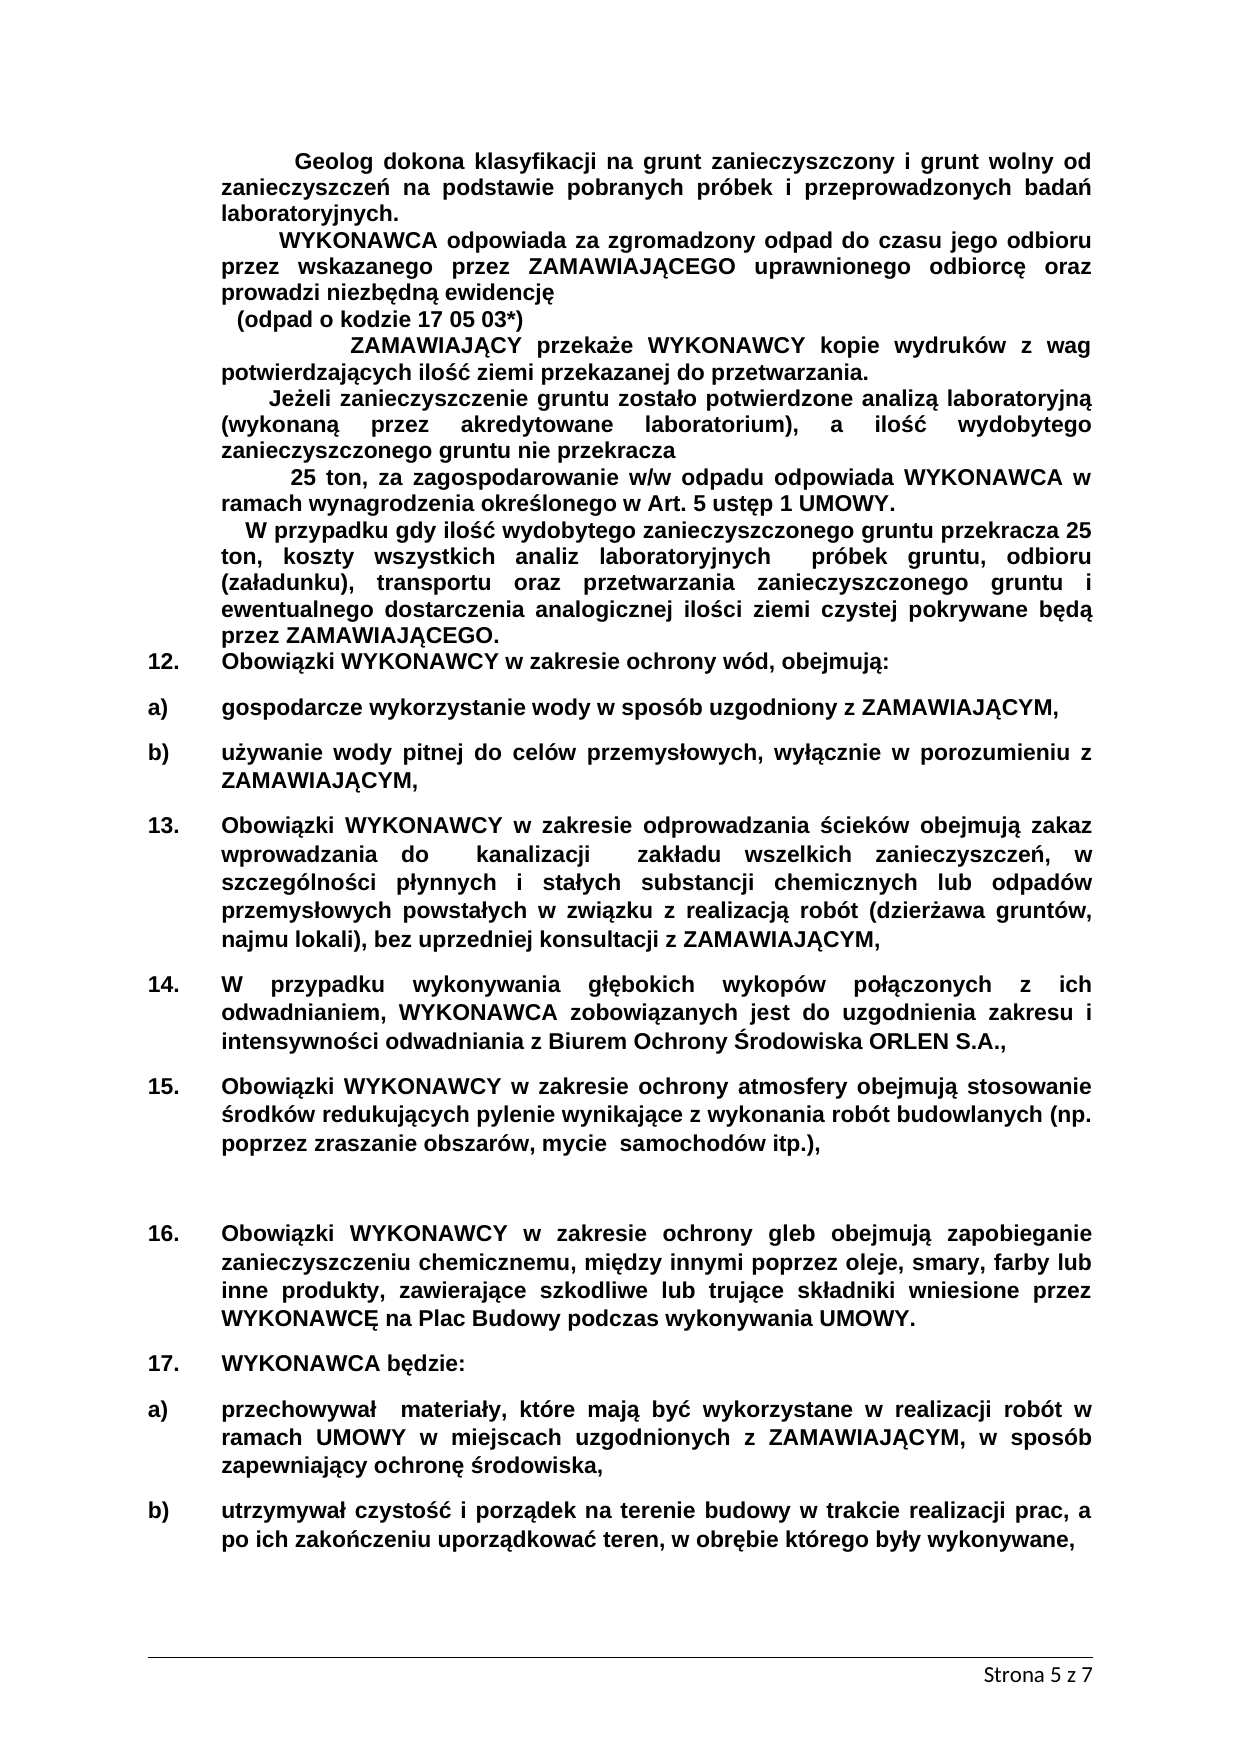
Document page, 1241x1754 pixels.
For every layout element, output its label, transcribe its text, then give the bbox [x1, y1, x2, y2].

text Geolog dokona klasyfikacji na grunt zanieczyszczony i grunt wolny od zanieczyszczeń na podstawie pobranych próbek i przeprowadzonych badań laboratoryjnych. [148, 148, 1093, 227]
text ZAMAWIAJĄCY przekaże WYKONAWCY kopie wydruków z wag potwierdzających ilość ziemi przekazanej do przetwarzania. [148, 332, 1093, 385]
text b) utrzymywał czystość i porządek na terenie budowy w trakcie realizacji prac, a po ich zakończeniu uporządkować teren, w obrębie którego były wykonywane, [148, 1497, 1093, 1552]
text 13. Obowiązki WYKONAWCY w zakresie odprowadzania ścieków obejmują zakaz wprowadzania do kanalizacji zakładu wszelkich zanieczyszczeń, w szczególności płynnych i stałych substancji chemicznych lub odpadów przemysłowych powstałych w związku z realizacją robót (dzierżawa gruntów, najmu lokali), bez uprzedniej konsultacji z ZAMAWIAJĄCYM, [148, 812, 1093, 952]
text 16. Obowiązki WYKONAWCY w zakresie ochrony gleb obejmują zapobieganie zanieczyszczeniu chemicznemu, między innymi poprzez oleje, smary, farby lub inne produkty, zawierające szkodliwe lub trujące składniki wniesione przez WYKONAWCĘ na Plac Budowy podczas wykonywania UMOWY. [148, 1220, 1093, 1332]
text 14. W przypadku wykonywania głębokich wykopów połączonych z ich odwadnianiem, WYKONAWCA zobowiązanych jest do uzgodnienia zakresu i intensywności odwadniania z Biurem Ochrony Środowiska ORLEN S.A., [148, 971, 1093, 1054]
text 25 ton, za zagospodarowanie w/w odpadu odpowiada WYKONAWCA w ramach wynagrodzenia określonego w Art. 5 ustęp 1 UMOWY. [148, 464, 1093, 517]
text 17. WYKONAWCA będzie: [148, 1350, 1093, 1377]
text WYKONAWCA odpowiada za zgromadzony odpad do czasu jego odbioru przez wskazanego przez ZAMAWIAJĄCEGO uprawnionego odbiorcę oraz prowadzi niezbędną ewidencję [148, 227, 1093, 306]
text a) przechowywał materiały, które mają być wykorzystane w realizacji robót w ramach UMOWY w miejscach uzgodnionych z ZAMAWIAJĄCYM, w sposób zapewniający ochronę środowiska, [148, 1396, 1093, 1479]
text a) gospodarcze wykorzystanie wody w sposób uzgodniony z ZAMAWIAJĄCYM, [148, 693, 1093, 720]
text 12. Obowiązki WYKONAWCY w zakresie ochrony wód, obejmują: [148, 648, 1093, 675]
text Jeżeli zanieczyszczenie gruntu zostało potwierdzone analizą laboratoryjną (wykonaną przez akredytowane laboratorium), a ilość wydobytego zanieczyszczonego gruntu nie przekracza [148, 385, 1093, 464]
text b) używanie wody pitnej do celów przemysłowych, wyłącznie w porozumieniu z ZAMAWIAJĄCYM, [148, 738, 1093, 793]
text 15. Obowiązki WYKONAWCY w zakresie ochrony atmosfery obejmują stosowanie środków redukujących pylenie wynikające z wykonania robót budowlanych (np. poprzez zraszanie obszarów, mycie samochodów itp.), [148, 1073, 1093, 1156]
text (odpad o kodzie 17 05 03*) [148, 306, 1093, 332]
